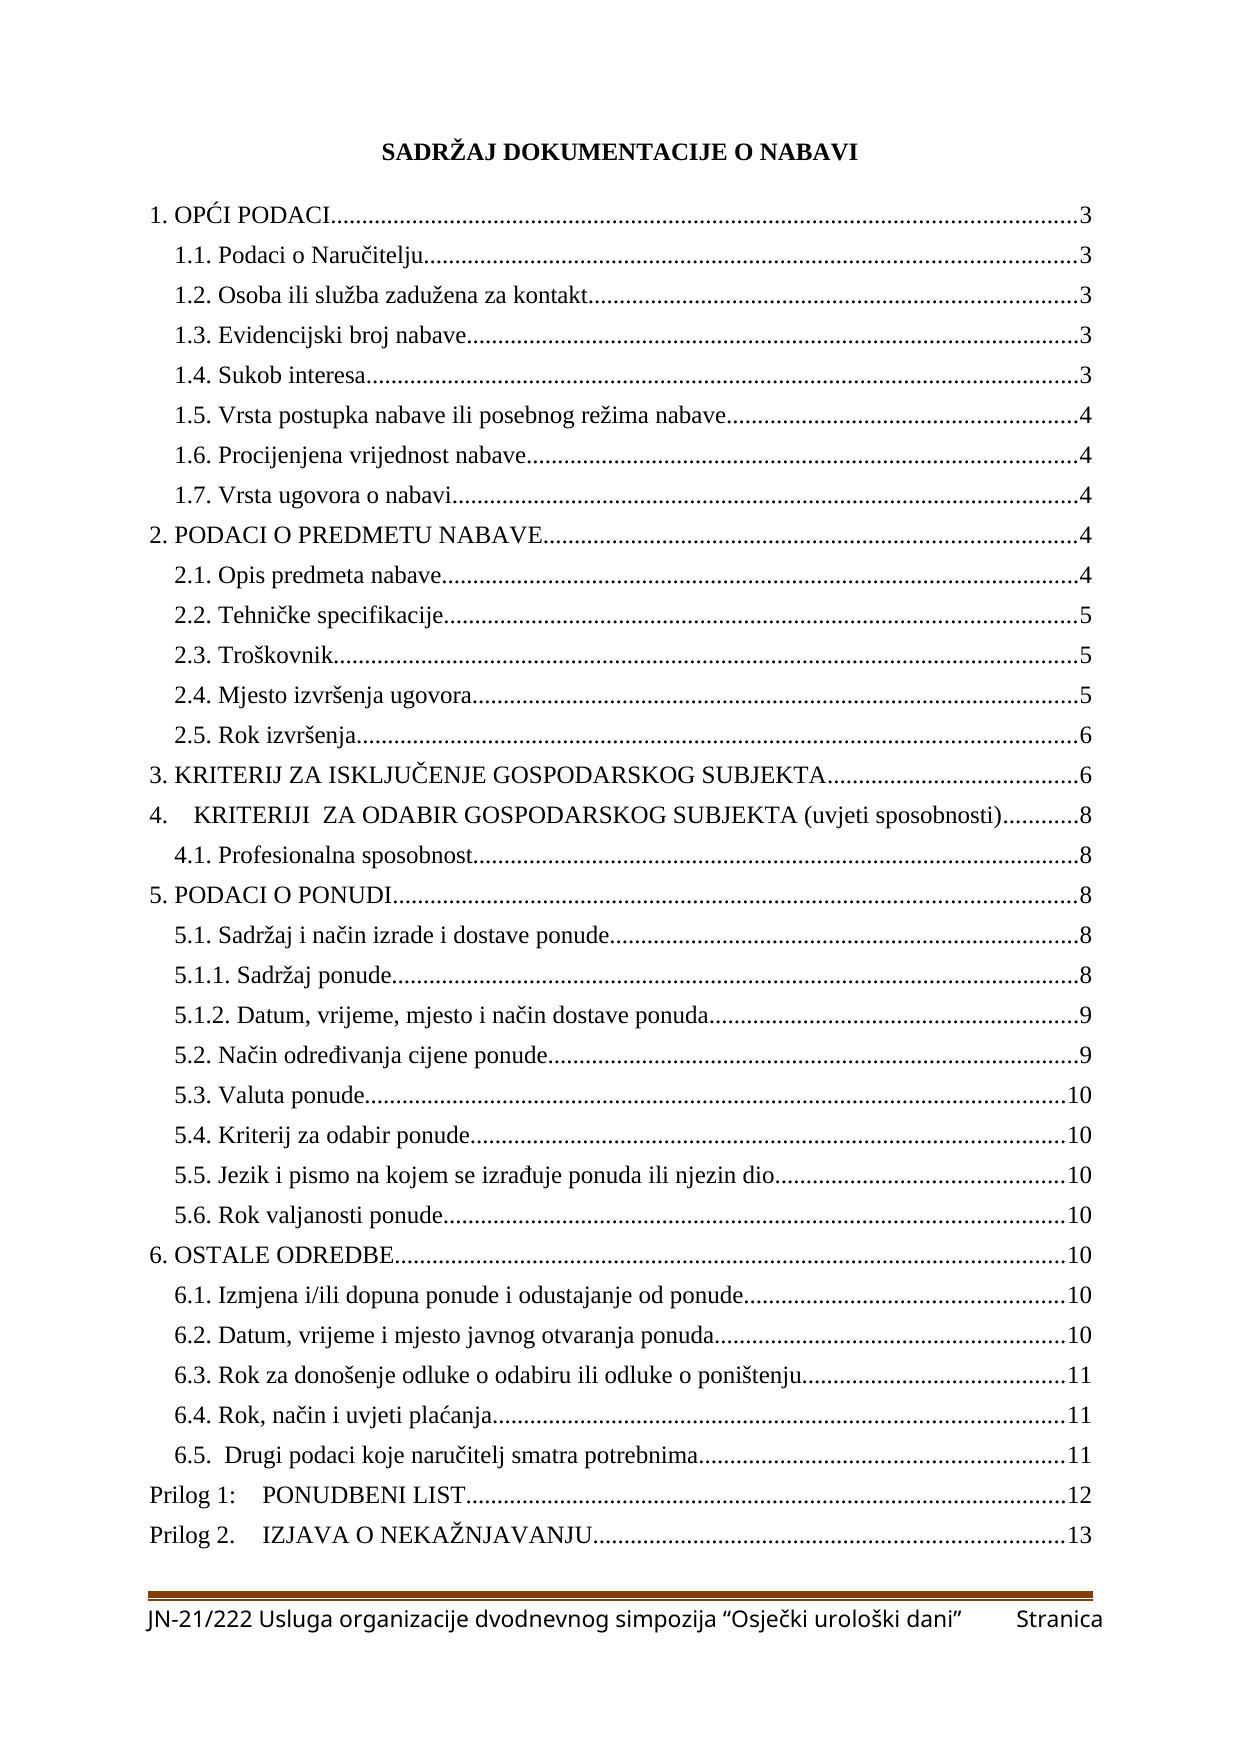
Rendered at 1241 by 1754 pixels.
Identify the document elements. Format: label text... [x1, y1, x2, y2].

subtitle SADRŽAJ DOKUMENTACIJE O NABAVI [147, 137, 1092, 166]
